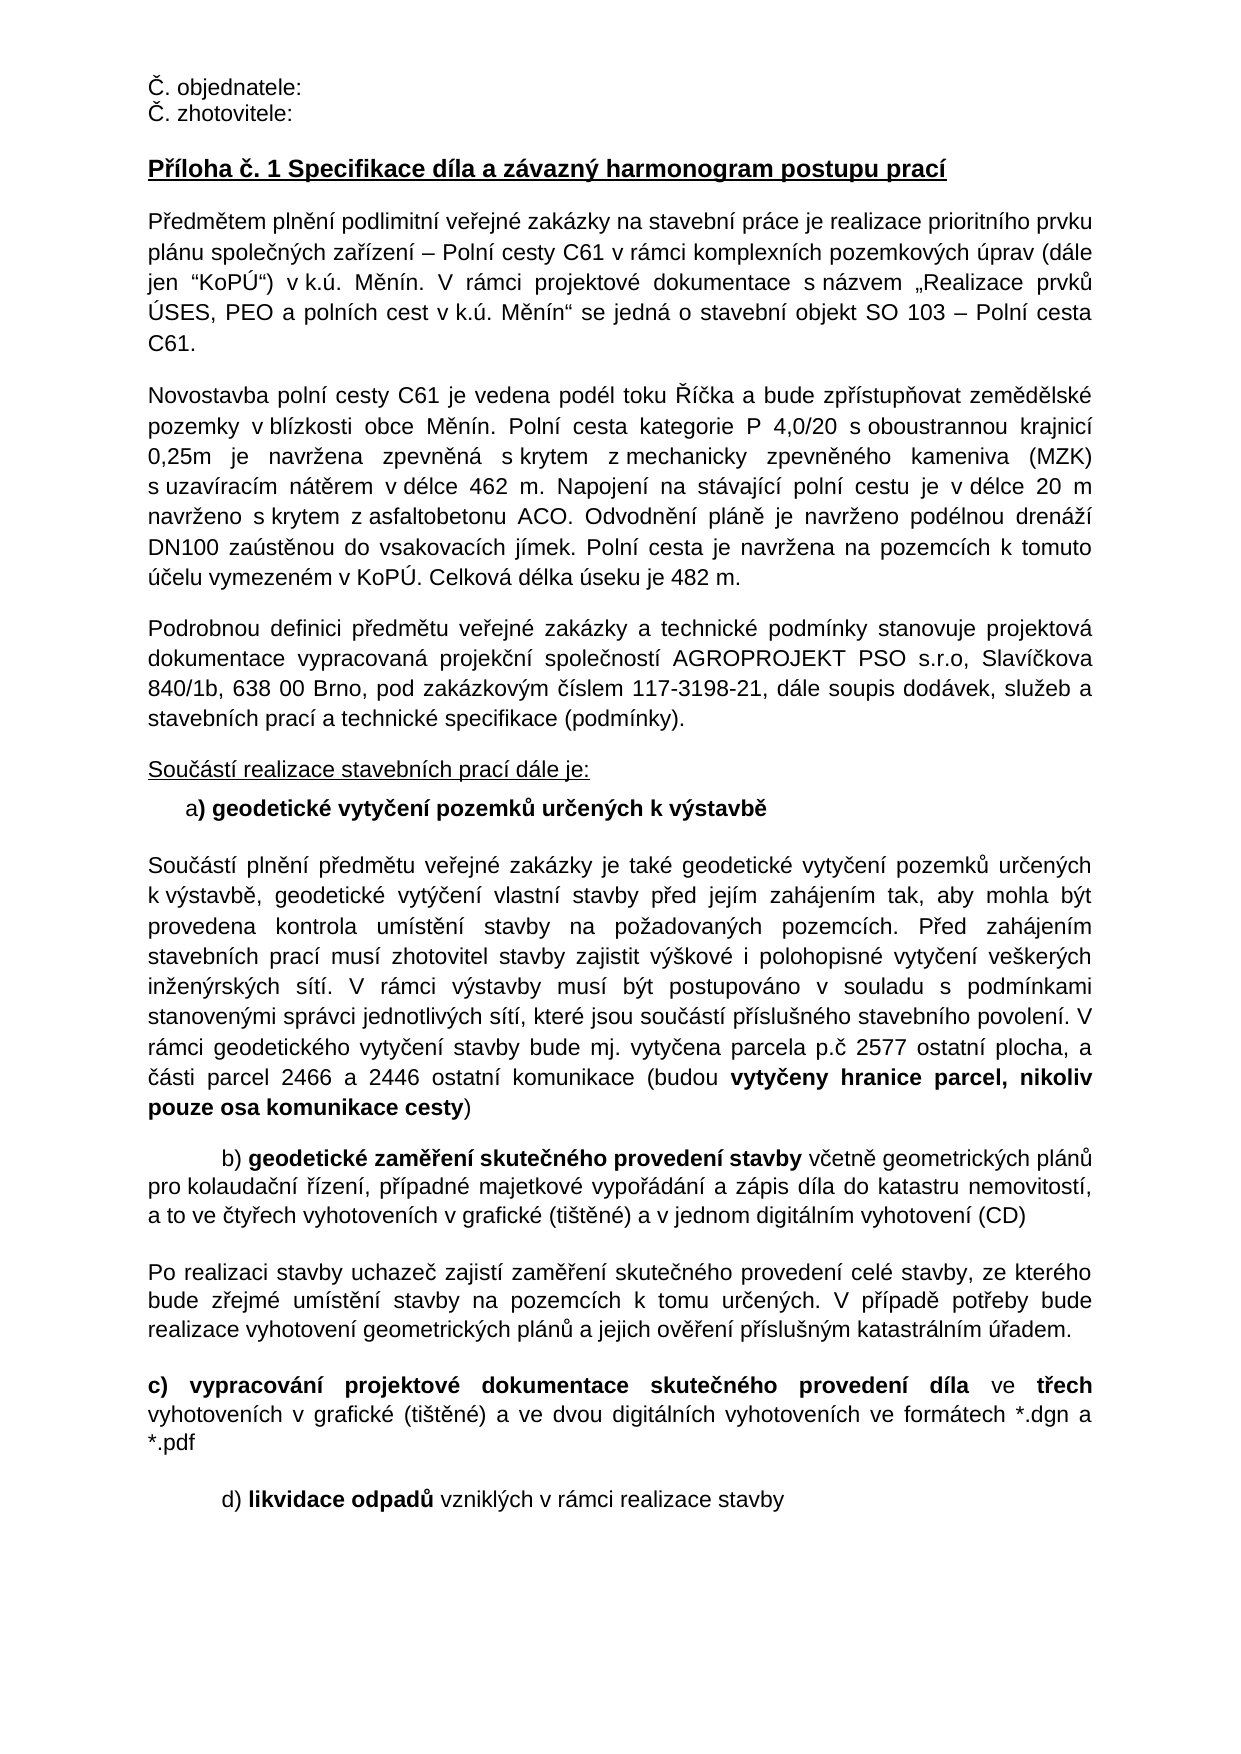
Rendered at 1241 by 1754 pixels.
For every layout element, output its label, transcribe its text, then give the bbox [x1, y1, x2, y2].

text Podrobnou definici předmětu veřejné zakázky a technické podmínky stanovuje projektová dokumentace vypracovaná projekční společností AGROPROJEKT PSO s.r.o, Slavíčkova 840/1b, 638 00 Brno, pod zakázkovým číslem 117-3198-21, dále soupis dodávek, služeb a stavebních prací a technické specifikace (podmínky). [148, 615, 1093, 732]
text Součástí plnění předmětu veřejné zakázky je také geodetické vytyčení pozemků určených k výstavbě, geodetické vytýčení vlastní stavby před jejím zahájením tak, aby mohla být provedena kontrola umístění stavby na požadovaných pozemcích. Před zahájením stavebních prací musí zhotovitel stavby zajistit výškové i polohopisné vytyčení veškerých inženýrských sítí. V rámci výstavby musí být postupováno v souladu s podmínkami stanovenými správci jednotlivých sítí, které jsou součástí příslušného stavebního povolení. V rámci geodetického vytyčení stavby bude mj. vytyčena parcela p.č 2577 ostatní plocha, a části parcel 2466 a 2446 ostatní komunikace (budou vytyčeny hranice parcel, nikoliv pouze osa komunikace cesty) [148, 852, 1093, 1120]
text Předmětem plnění podlimitní veřejné zakázky na stavební práce je realizace prioritního prvku plánu společných zařízení – Polní cesty C61 v rámci komplexních pozemkových úprav (dále jen “KoPÚ“) v k.ú. Měnín. V rámci projektové dokumentace s názvem „Realizace prvků ÚSES, PEO a polních cest v k.ú. Měnín“ se jedná o stavební objekt SO 103 – Polní cesta C61. [148, 208, 1093, 357]
text c) vypracování projektové dokumentace skutečného provedení díla ve třech vyhotoveních v grafické (tištěné) a ve dvou digitálních vyhotoveních ve formátech *.dgn a *.pdf [148, 1372, 1093, 1456]
text Součástí realizace stavebních prací dále je: [148, 756, 1093, 783]
text Příloha č. 1 Specifikace díla a závazný harmonogram postupu prací [148, 154, 1093, 183]
text Po realizaci stavby uchazeč zajistí zaměření skutečného provedení celé stavby, ze kterého bude zřejmé umístění stavby na pozemcích k tomu určených. V případě potřeby bude realizace vyhotovení geometrických plánů a jejich ověření příslušným katastrálním úřadem. [148, 1259, 1093, 1342]
list b) geodetické zaměření skutečného provedení stavby včetně geometrických plánů pro kolaudační řízení, případné majetkové vypořádání a zápis díla do katastru nemovitostí, a to ve čtyřech vyhotoveních v grafické (tištěné) a v jednom digitálním vyhotovení (CD) [148, 1145, 1093, 1228]
text a) geodetické vytyčení pozemků určených k výstavbě [185, 795, 1093, 822]
list Novostavba polní cesty C61 je vedena podél toku Říčka a bude zpřístupňovat zemědělské pozemky v blízkosti obce Měnín. Polní cesta kategorie P 4,0/20 s oboustrannou krajnicí 0,25m je navržena zpevněná s krytem z mechanicky zpevněného kameniva (MZK) s uzavíracím nátěrem v délce 462 m. Napojení na stávající polní cestu je v délce 20 m navrženo s krytem z asfaltobetonu ACO. Odvodnění pláně je navrženo podélnou drenáží DN100 zaústěnou do vsakovacích jímek. Polní cesta je navržena na pozemcích k tomuto účelu vymezeném v KoPÚ. Celková délka úseku je 482 m. [148, 382, 1093, 590]
list d) likvidace odpadů vzniklých v rámci realizace stavby [148, 1486, 1093, 1512]
